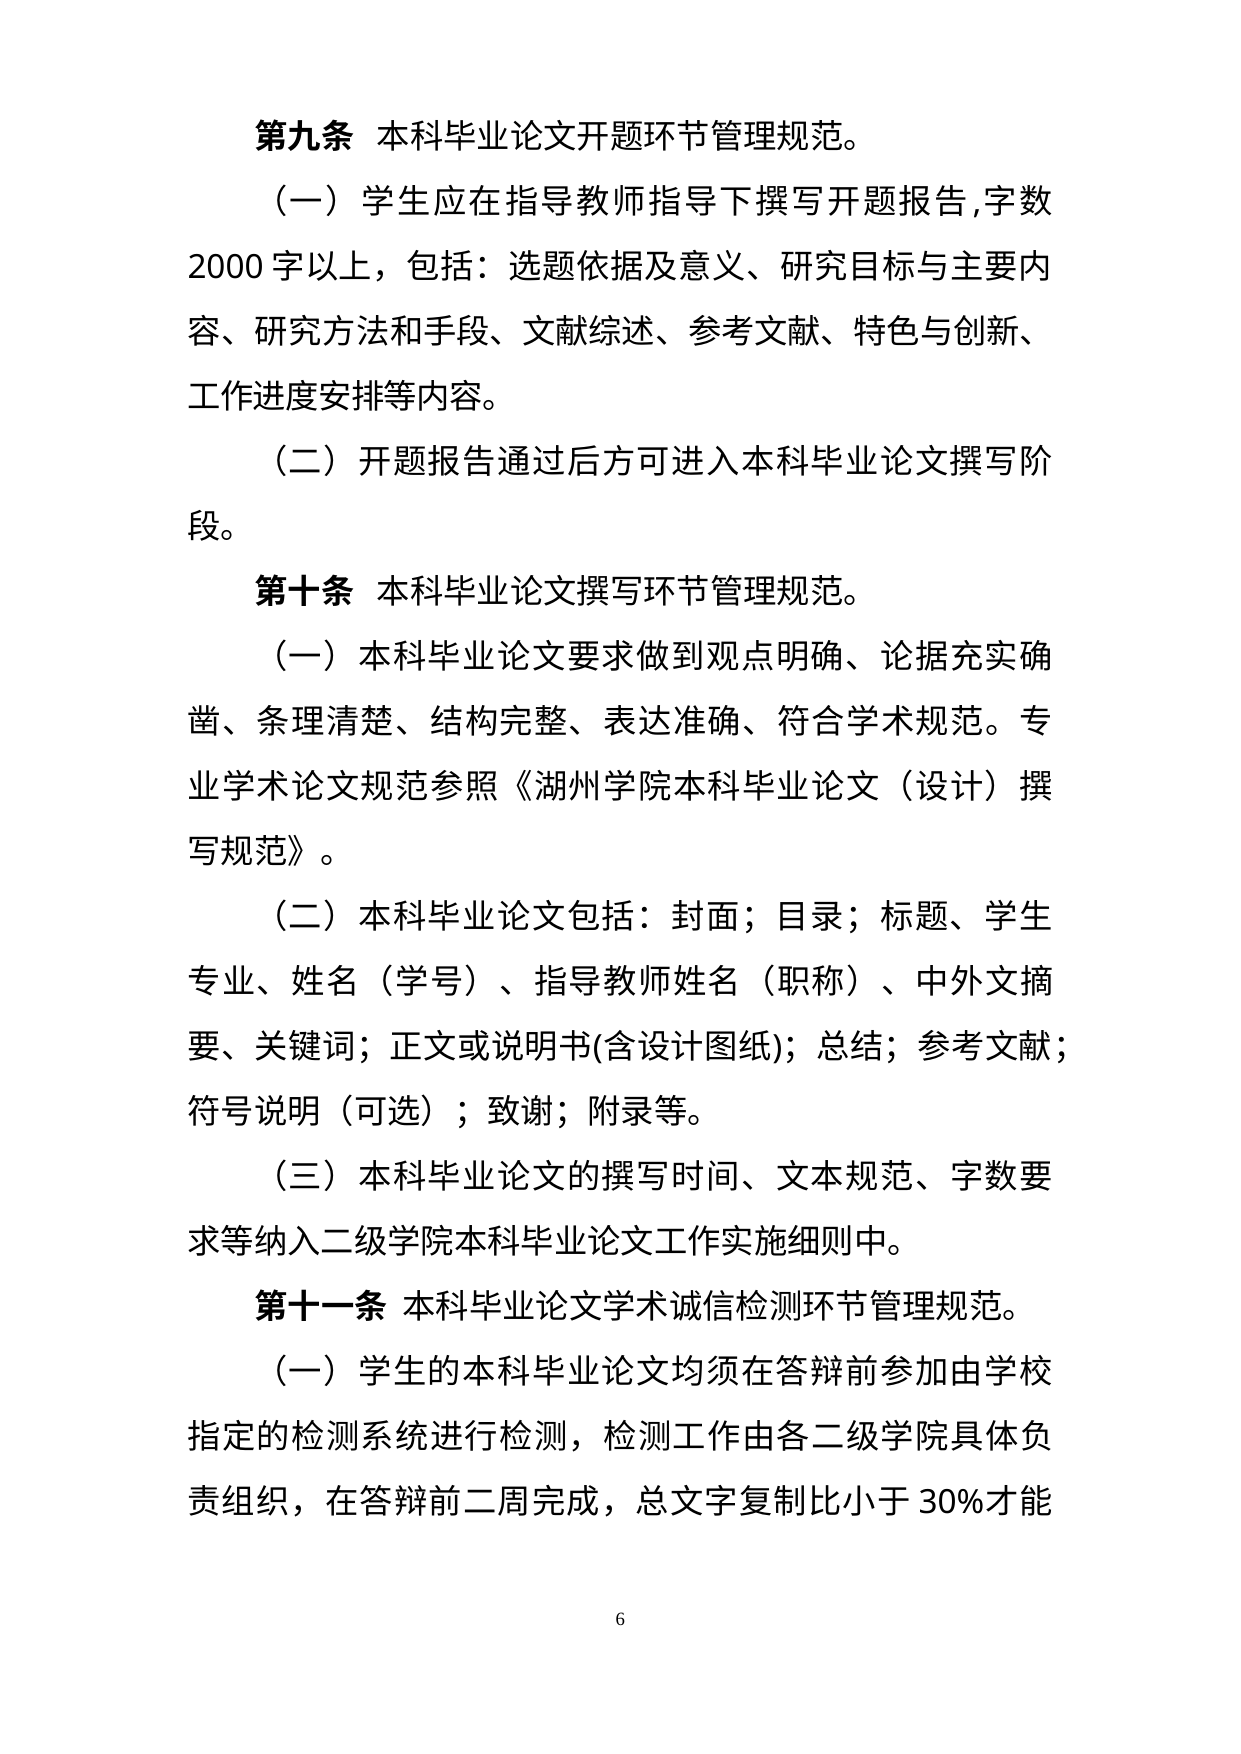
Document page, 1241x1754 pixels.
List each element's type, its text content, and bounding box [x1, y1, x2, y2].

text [187, 1337, 1053, 1532]
text （二）本科毕业论文包括：封面；目录；标题、学生专业、姓名（学号）、指导教师姓名（职称）、中外文摘要、关键词；正文或说明书(含设计图纸)；总结；参考文献；符号说明（可选）；致谢；附录等。 [187, 882, 1053, 1142]
text 第十一条 本科毕业论文学术诚信检测环节管理规范。 [187, 1272, 1053, 1337]
text （一）学生应在指导教师指导下撰写开题报告,字数2000字以上，包括：选题依据及意义、研究目标与主要内容、研究方法和手段、文献综述、参考文献、特色与创新、工作进度安排等内容。 [187, 167, 1053, 427]
text （三）本科毕业论文的撰写时间、文本规范、字数要求等纳入二级学院本科毕业论文工作实施细则中。 [187, 1142, 1053, 1272]
text （一）本科毕业论文要求做到观点明确、论据充实确凿、条理清楚、结构完整、表达准确、符合学术规范。专业学术论文规范参照《湖州学院本科毕业论文（设计）撰写规范》。 [187, 622, 1053, 882]
text 第十条 本科毕业论文撰写环节管理规范。 [187, 557, 1053, 622]
text 第九条 本科毕业论文开题环节管理规范。 [187, 102, 1053, 167]
text （二）开题报告通过后方可进入本科毕业论文撰写阶段。 [187, 427, 1053, 557]
